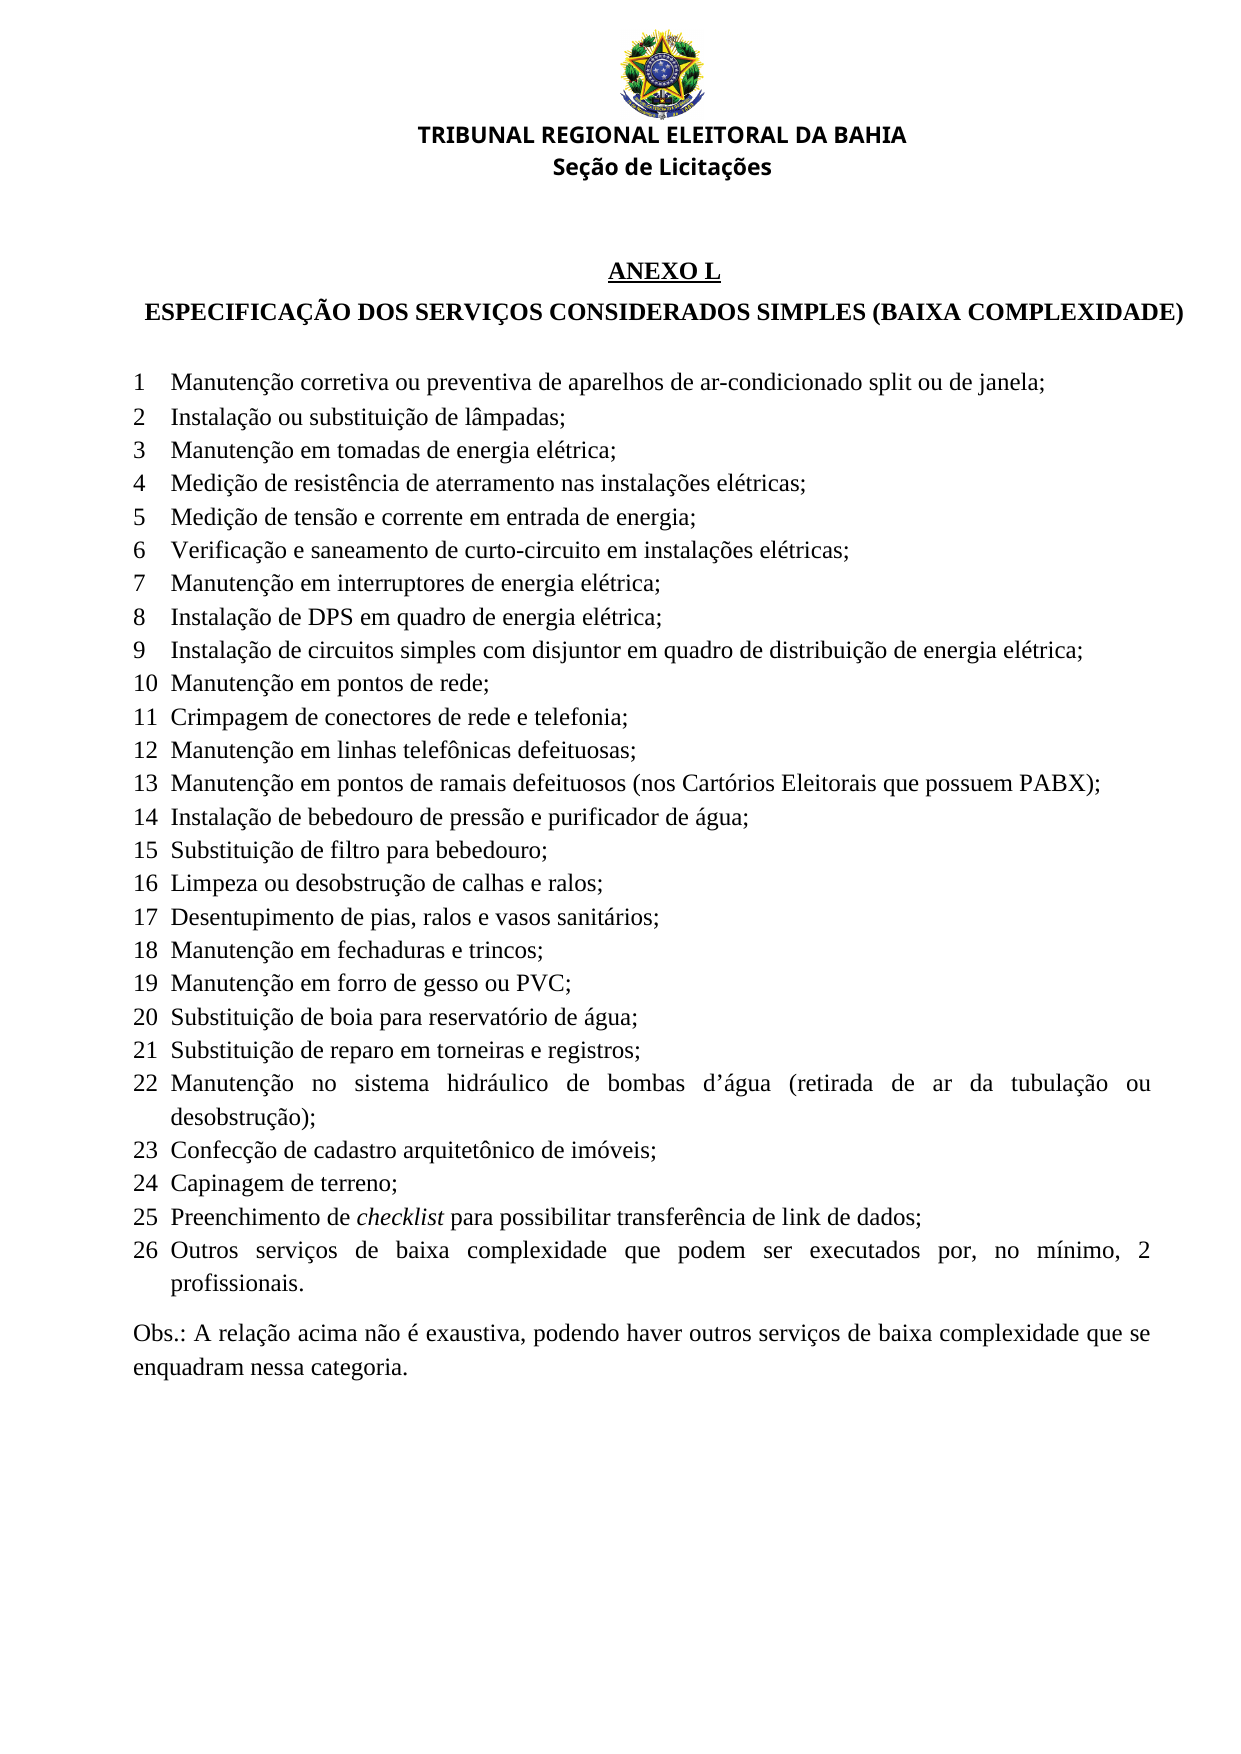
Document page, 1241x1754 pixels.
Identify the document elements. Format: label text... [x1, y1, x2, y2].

list Manutenção em linhas telefônicas defeituosas; [133, 732, 1152, 765]
list Instalação de circuitos simples com disjuntor em quadro de distribuição de energia elétrica; [133, 632, 1152, 665]
list Manutenção em pontos de rede; [133, 665, 1152, 698]
list Instalação de DPS em quadro de energia elétrica; [133, 598, 1152, 632]
text ANEXO L [133, 256, 1196, 285]
text ESPECIFICAÇÃO DOS SERVIÇOS CONSIDERADOS SIMPLES (BAIXA COMPLEXIDADE) [133, 297, 1196, 326]
list Crimpagem de conectores de rede e telefonia; [133, 698, 1152, 732]
list Manutenção em tomadas de energia elétrica; [133, 432, 1152, 465]
list Substituição de boia para reservatório de água; [133, 998, 1152, 1032]
list Outros serviços de baixa complexidade que podem ser executados por, no mínimo, 2 profissionais. [133, 1232, 1152, 1298]
list Preenchimento de checklist para possibilitar transferência de link de dados; [133, 1198, 1152, 1232]
list Capinagem de terreno; [133, 1165, 1152, 1198]
list Verificação e saneamento de curto-circuito em instalações elétricas; [133, 532, 1152, 565]
list Instalação ou substituição de lâmpadas; [133, 398, 1152, 432]
list Desentupimento de pias, ralos e vasos sanitários; [133, 898, 1152, 932]
list Manutenção em pontos de ramais defeituosos (nos Cartórios Eleitorais que possuem PABX); [133, 765, 1152, 798]
list Manutenção em interruptores de energia elétrica; [133, 565, 1152, 598]
list Medição de tensão e corrente em entrada de energia; [133, 498, 1152, 532]
list Limpeza ou desobstrução de calhas e ralos; [133, 865, 1152, 898]
list Manutenção em forro de gesso ou PVC; [133, 965, 1152, 998]
list Manutenção corretiva ou preventiva de aparelhos de ar-condicionado split ou de janela; [133, 367, 1196, 396]
list Manutenção no sistema hidráulico de bombas d’água (retirada de ar da tubulação ou desobstrução); [133, 1065, 1152, 1132]
list Medição de resistência de aterramento nas instalações elétricas; [133, 465, 1152, 498]
list Manutenção em fechaduras e trincos; [133, 932, 1152, 965]
text Obs.: A relação acima não é exaustiva, podendo haver outros serviços de baixa complexidade que se enquadram nessa categoria. [133, 1315, 1152, 1382]
list Substituição de filtro para bebedouro; [133, 832, 1152, 865]
list Confecção de cadastro arquitetônico de imóveis; [133, 1132, 1152, 1165]
list Instalação de bebedouro de pressão e purificador de água; [133, 798, 1152, 832]
list Substituição de reparo em torneiras e registros; [133, 1032, 1152, 1065]
